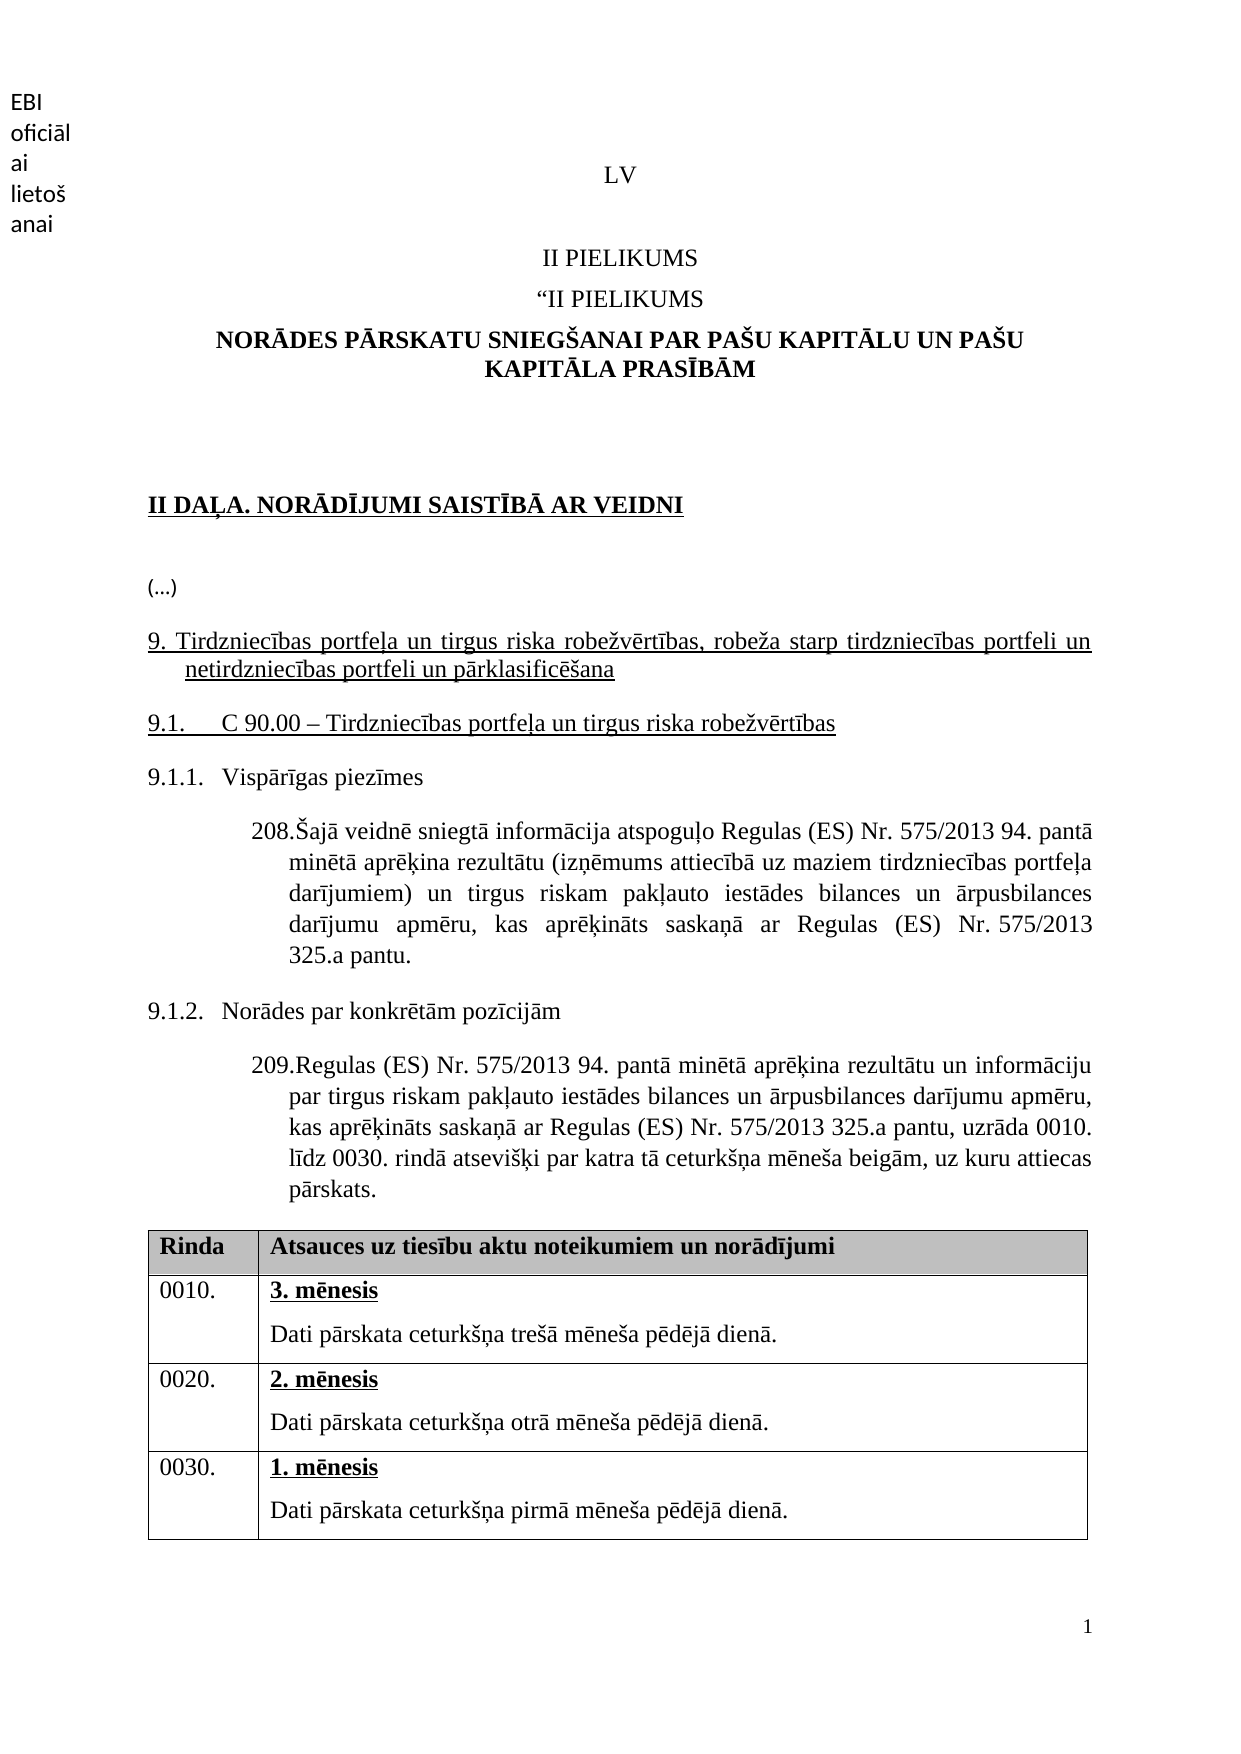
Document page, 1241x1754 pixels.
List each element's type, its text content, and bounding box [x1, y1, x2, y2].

table_header Rinda [149, 1231, 258, 1274]
text II PIELIKUMS [148, 243, 1093, 271]
text LV [148, 160, 1093, 189]
subtitle II DAĻA. NORĀDĪJUMI SAISTĪBĀ AR VEIDNI [148, 490, 1093, 519]
text (…) [148, 572, 1093, 601]
table_header Atsauces uz tiesību aktu noteikumiem un norādījumi [259, 1231, 1087, 1274]
list Regulas (ES) Nr. 575/2013 94. pantā minētā aprēķina rezultātu un informāciju par tirgus riskam pakļauto iestādes bilances un ārpusbilances darījumu apmēru, kas aprēķināts saskaņā ar Regulas (ES) Nr. 575/2013 325.a pantu, uzrāda 0010. līdz 0030. rindā atsevišķi par katra tā ceturkšņa mēneša beigām, uz kuru attiecas pārskats. [251, 1050, 1093, 1203]
list 9.1. C 90.00 – Tirdzniecības portfeļa un tirgus riska robežvērtības [148, 708, 1093, 737]
list 9.1.1. Vispārīgas piezīmes [148, 762, 1093, 791]
table_cell 2. mēnesis Dati pārskata ceturkšņa otrā mēneša pēdējā dienā. [259, 1364, 1087, 1451]
table_cell 3. mēnesis Dati pārskata ceturkšņa trešā mēneša pēdējā dienā. [259, 1276, 1087, 1363]
list 9. Tirdzniecības portfeļa un tirgus riska robežvērtības, robeža starp tirdzniecības portfeli un netirdzniecības portfeli un pārklasificēšana [148, 626, 1093, 683]
table_cell 0030. [149, 1452, 258, 1539]
text NORĀDES PĀRSKATU SNIEGŠANAI PAR PAŠU KAPITĀLU UN PAŠU KAPITĀLA PRASĪBĀM [148, 325, 1093, 383]
table_cell 0010. [149, 1276, 258, 1363]
table_cell 0020. [149, 1364, 258, 1451]
table_cell 1. mēnesis Dati pārskata ceturkšņa pirmā mēneša pēdējā dienā. [259, 1452, 1087, 1539]
list 9.1.2. Norādes par konkrētām pozīcijām [148, 996, 1093, 1025]
list Šajā veidnē sniegtā informācija atspoguļo Regulas (ES) Nr. 575/2013 94. pantā minētā aprēķina rezultātu (izņēmums attiecībā uz maziem tirdzniecības portfeļa darījumiem) un tirgus riskam pakļauto iestādes bilances un ārpusbilances darījumu apmēru, kas aprēķināts saskaņā ar Regulas (ES) Nr. 575/2013 325.a pantu. [251, 816, 1093, 969]
text “II PIELIKUMS [148, 284, 1093, 313]
